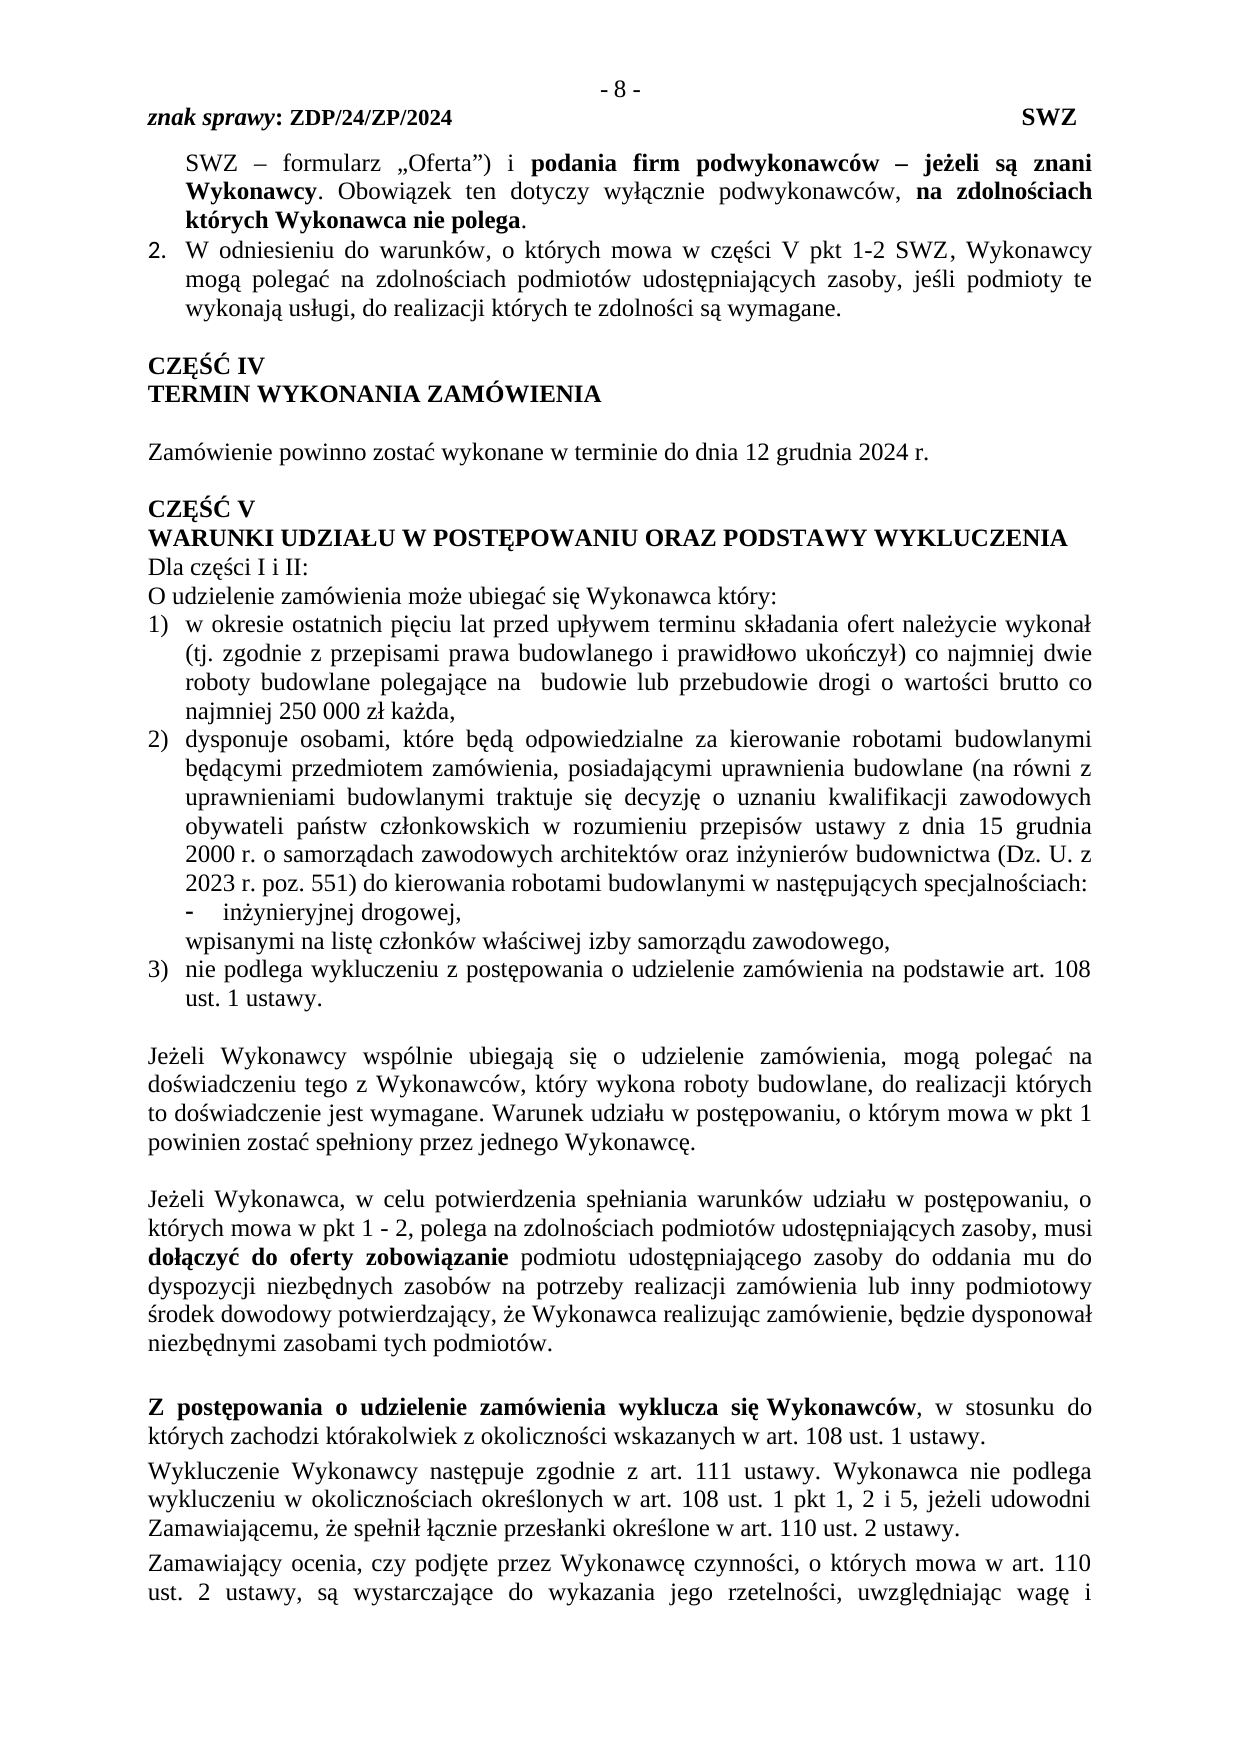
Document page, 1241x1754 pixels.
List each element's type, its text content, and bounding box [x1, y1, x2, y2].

text TERMIN WYKONANIA ZAMÓWIENIA [148, 379, 1092, 408]
text Jeżeli Wykonawcy wspólnie ubiegają się o udzielenie zamówienia, mogą polegać na doświadczeniu tego z Wykonawców, który wykona roboty budowlane, do realizacji których to doświadczenie jest wymagane. Warunek udziału w postępowaniu, o którym mowa w pkt 1 powinien zostać spełniony przez jednego Wykonawcę. [148, 1041, 1092, 1156]
text Zamówienie powinno zostać wykonane w terminie do dnia 12 grudnia 2024 r. [148, 437, 1090, 466]
text CZĘŚĆ V [148, 494, 1092, 523]
list dysponuje osobami, które będą odpowiedzialne za kierowanie robotami budowlanymi będącymi przedmiotem zamówienia, posiadającymi uprawnienia budowlane (na równi z uprawnieniami budowlanymi traktuje się decyzję o uznaniu kwalifikacji zawodowych obywateli państw członkowskich w rozumieniu przepisów ustawy z dnia 15 grudnia 2000 r. o samorządach zawodowych architektów oraz inżynierów budownictwa (Dz. U. z 2023 r. poz. 551) do kierowania robotami budowlanymi w następujących specjalnościach: [148, 724, 1092, 897]
text CZĘŚĆ IV [148, 351, 1092, 379]
list inżynieryjnej drogowej, [185, 897, 1092, 926]
text O udzielenie zamówienia może ubiegać się Wykonawca który: [148, 581, 1092, 609]
list W odniesieniu do warunków, o których mowa w części V pkt 1-2 SWZ, Wykonawcy mogą polegać na zdolnościach podmiotów udostępniających zasoby, jeśli podmioty te wykonają usługi, do realizacji których te zdolności są wymagane. [148, 234, 1092, 322]
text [148, 1548, 1092, 1606]
text Dla części I i II: [148, 552, 1092, 581]
list nie podlega wykluczeniu z postępowania o udzielenie zamówienia na podstawie art. 108 ust. 1 ustawy. [148, 954, 1092, 1012]
text WARUNKI UDZIAŁU W POSTĘPOWANIU ORAZ PODSTAWY WYKLUCZENIA [148, 523, 1092, 552]
text wpisanymi na listę członków właściwej izby samorządu zawodowego, [185, 926, 1092, 954]
text Wykluczenie Wykonawcy następuje zgodnie z art. 111 ustawy. Wykonawca nie podlega wykluczeniu w okolicznościach określonych w art. 108 ust. 1 pkt 1, 2 i 5, jeżeli udowodni Zamawiającemu, że spełnił łącznie przesłanki określone w art. 110 ust. 2 ustawy. [148, 1456, 1092, 1542]
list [148, 148, 1092, 234]
list w okresie ostatnich pięciu lat przed upływem terminu składania ofert należycie wykonał (tj. zgodnie z przepisami prawa budowlanego i prawidłowo ukończył) co najmniej dwie roboty budowlane polegające na budowie lub przebudowie drogi o wartości brutto co najmniej 250 000 zł każda, [148, 609, 1092, 724]
text Jeżeli Wykonawca, w celu potwierdzenia spełniania warunków udziału w postępowaniu, o których mowa w pkt 1 - 2, polega na zdolnościach podmiotów udostępniających zasoby, musi dołączyć do oferty zobowiązanie podmiotu udostępniającego zasoby do oddania mu do dyspozycji niezbędnych zasobów na potrzeby realizacji zamówienia lub inny podmiotowy środek dowodowy potwierdzający, że Wykonawca realizując zamówienie, będzie dysponował niezbędnymi zasobami tych podmiotów. [148, 1184, 1092, 1357]
text Z postępowania o udzielenie zamówienia wyklucza się Wykonawców, w stosunku do których zachodzi którakolwiek z okoliczności wskazanych w art. 108 ust. 1 ustawy. [148, 1392, 1092, 1449]
